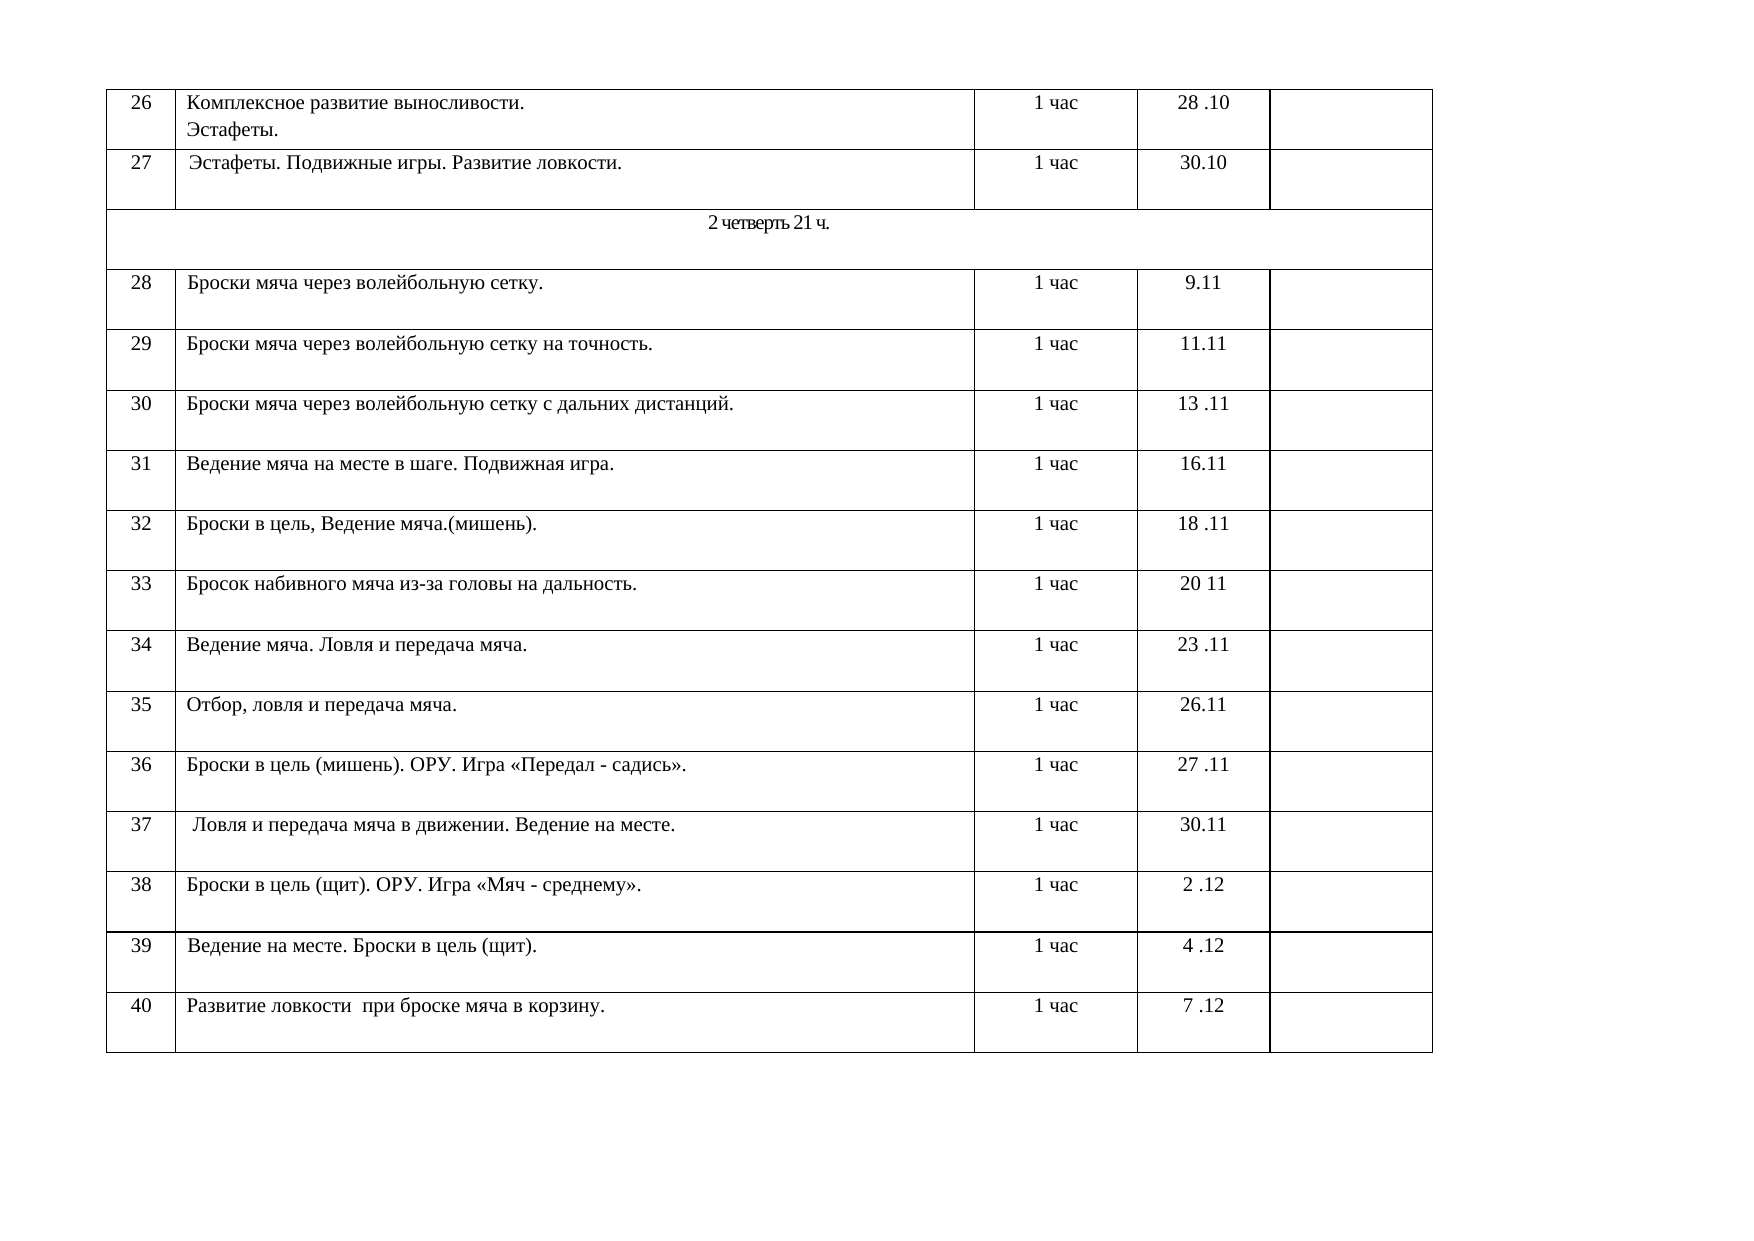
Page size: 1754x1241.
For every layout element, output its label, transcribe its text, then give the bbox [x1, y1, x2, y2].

table_cell Броски мяча через волейбольную сетку с дальних дистанций. [176, 391, 974, 450]
table_cell 1 час [975, 993, 1137, 1052]
table_cell [1271, 872, 1432, 931]
table_cell Развитие ловкости при броске мяча в корзину. [176, 993, 974, 1052]
table_cell Броски в цель (щит). ОРУ. Игра «Мяч - среднему». [176, 872, 974, 931]
table_cell Бросок набивного мяча из-за головы на дальность. [176, 571, 974, 630]
table_cell 40 [107, 993, 175, 1052]
table_cell 20 11 [1138, 571, 1269, 630]
table_cell 26.11 [1138, 692, 1269, 751]
table_cell 30.11 [1138, 812, 1269, 871]
table_cell 37 [107, 812, 175, 871]
table_cell Броски в цель, Ведение мяча.(мишень). [176, 511, 974, 570]
table_cell 33 [107, 571, 175, 630]
table_cell [1271, 993, 1432, 1052]
table_cell 9.11 [1138, 270, 1269, 329]
table_cell 2 четверть 21 ч. [107, 210, 1432, 269]
table_cell 31 [107, 451, 175, 510]
table_cell [1271, 270, 1432, 329]
table_cell [1271, 752, 1432, 811]
table_cell 27 .11 [1138, 752, 1269, 811]
table_cell Комплексное развитие выносливости. Эстафеты. [176, 90, 974, 149]
table_cell 1 час [975, 391, 1137, 450]
table_cell 4 .12 [1138, 933, 1269, 992]
table_cell [1271, 150, 1432, 209]
table_cell 1 час [975, 752, 1137, 811]
table_cell Ведение на месте. Броски в цель (щит). [176, 933, 974, 992]
table_cell 29 [107, 330, 175, 389]
table_cell 1 час [975, 150, 1137, 209]
table_cell 38 [107, 872, 175, 931]
table_cell 30.10 [1138, 150, 1269, 209]
table_cell 23 .11 [1138, 631, 1269, 691]
table_cell [1271, 631, 1432, 691]
table_cell 11.11 [1138, 330, 1269, 389]
table_cell [1271, 90, 1432, 149]
table_cell 28 .10 [1138, 90, 1269, 149]
table_cell 36 [107, 752, 175, 811]
table_cell [1271, 391, 1432, 450]
table_cell 1 час [975, 571, 1137, 630]
table_cell Ведение мяча на месте в шаге. Подвижная игра. [176, 451, 974, 510]
table_cell 7 .12 [1138, 993, 1269, 1052]
table_cell 30 [107, 391, 175, 450]
table_cell Ловля и передача мяча в движении. Ведение на месте. [176, 812, 974, 871]
table_cell 1 час [975, 933, 1137, 992]
table_cell [1271, 812, 1432, 871]
table_cell 27 [107, 150, 175, 209]
table_cell [1271, 692, 1432, 751]
table_cell Броски мяча через волейбольную сетку. [176, 270, 974, 329]
table_cell 1 час [975, 812, 1137, 871]
table_cell 1 час [975, 330, 1137, 389]
table_cell 13 .11 [1138, 391, 1269, 450]
table_cell 2 .12 [1138, 872, 1269, 931]
table_cell 1 час [975, 90, 1137, 149]
table_cell 18 .11 [1138, 511, 1269, 570]
table_cell [1271, 571, 1432, 630]
table_cell Ведение мяча. Ловля и передача мяча. [176, 631, 974, 691]
table_cell 35 [107, 692, 175, 751]
table_cell 1 час [975, 270, 1137, 329]
table_cell 26 [107, 90, 175, 149]
table_cell 34 [107, 631, 175, 691]
table_cell [1271, 330, 1432, 389]
table_cell [1271, 451, 1432, 510]
table_cell [1271, 933, 1432, 992]
table_cell Отбор, ловля и передача мяча. [176, 692, 974, 751]
table_cell 1 час [975, 631, 1137, 691]
table_cell Броски мяча через волейбольную сетку на точность. [176, 330, 974, 389]
table_cell 28 [107, 270, 175, 329]
table_cell 1 час [975, 872, 1137, 931]
table_cell 16.11 [1138, 451, 1269, 510]
table_cell 1 час [975, 511, 1137, 570]
table_cell Эстафеты. Подвижные игры. Развитие ловкости. [176, 150, 974, 209]
table_cell 32 [107, 511, 175, 570]
table_cell 1 час [975, 692, 1137, 751]
table_cell 1 час [975, 451, 1137, 510]
table_cell [1271, 511, 1432, 570]
table_cell 39 [107, 933, 175, 992]
table_cell Броски в цель (мишень). ОРУ. Игра «Передал - садись». [176, 752, 974, 811]
